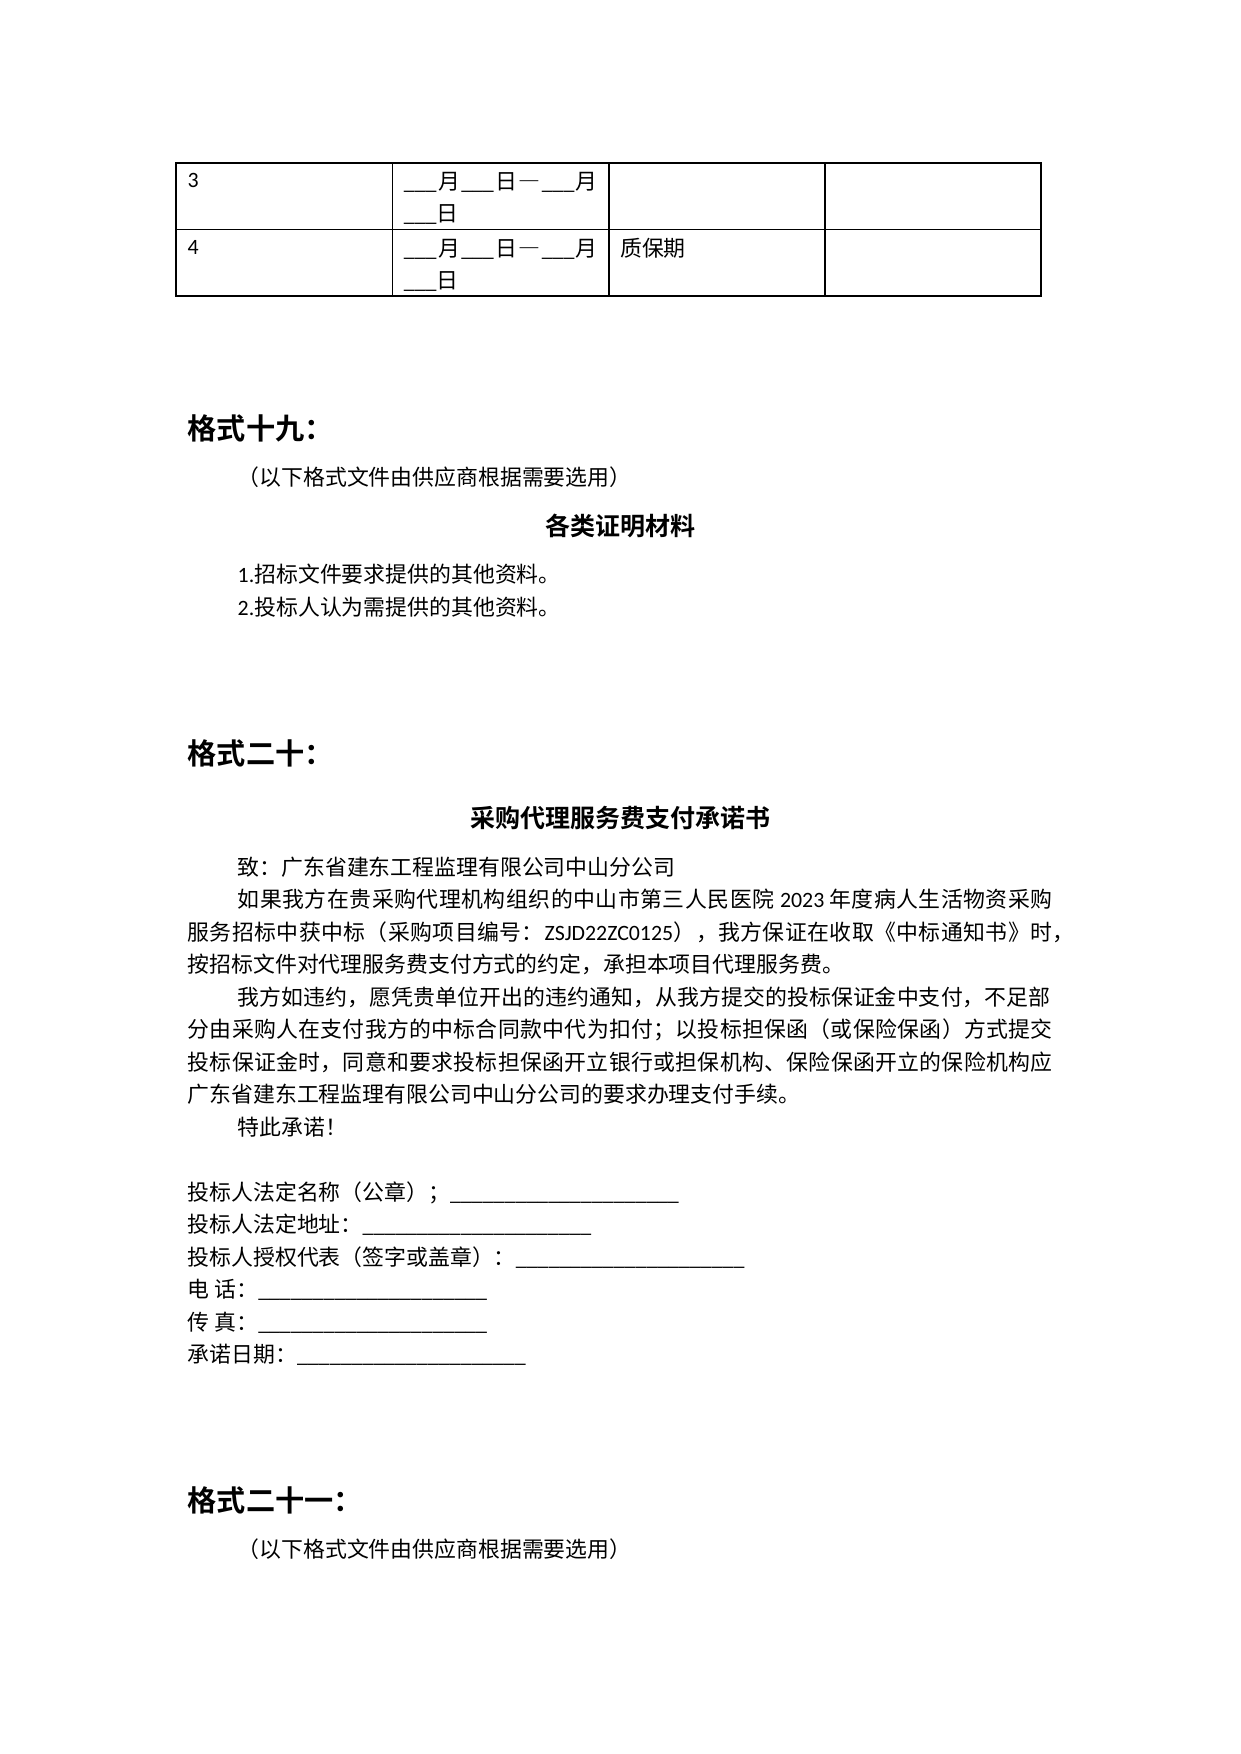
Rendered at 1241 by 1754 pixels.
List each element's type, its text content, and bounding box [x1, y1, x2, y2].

text 格式二十： [187, 719, 1053, 784]
text 我方如违约，愿凭贵单位开出的违约通知，从我方提交的投标保证金中支付，不足部分由采购人在支付我方的中标合同款中代为扣付；以投标担保函（或保险保函）方式提交投标保证金时，同意和要求投标担保函开立银行或担保机构、保险保函开立的保险机构应广东省建东工程监理有限公司中山分公司的要求办理支付手续。 [187, 979, 1053, 1109]
table_cell [826, 164, 1040, 228]
text 投标人法定地址：_____________________ [187, 1207, 1053, 1239]
table_cell 3 [177, 164, 392, 228]
text （以下格式文件由供应商根据需要选用） [187, 459, 1053, 492]
text 投标人法定名称（公章）；_____________________ [187, 1174, 1053, 1207]
text 2.投标人认为需提供的其他资料。 [187, 589, 1053, 622]
text 格式二十一： [187, 1467, 1053, 1532]
text 采购代理服务费支付承诺书 [187, 784, 1053, 849]
text 1.招标文件要求提供的其他资料。 [187, 557, 1053, 589]
table_cell [826, 230, 1040, 295]
text 投标人授权代表（签字或盖章）：_____________________ [187, 1239, 1053, 1272]
table_cell [610, 164, 824, 228]
table_cell 质保期 [610, 230, 824, 295]
table_cell 4 [177, 230, 392, 295]
text 如果我方在贵采购代理机构组织的中山市第三人民医院2023年度病人生活物资采购服务招标中获中标（采购项目编号：ZSJD22ZC0125），我方保证在收取《中标通知书》时，按招标文件对代理服务费支付方式的约定，承担本项目代理服务费。 [187, 882, 1053, 979]
text 承诺日期：_____________________ [187, 1337, 1053, 1369]
table_cell ___月___日—___月___日 [393, 164, 608, 228]
text 特此承诺！ [187, 1109, 1053, 1142]
text 致：广东省建东工程监理有限公司中山分公司 [187, 849, 1053, 882]
text 各类证明材料 [187, 492, 1053, 557]
text 电 话：_____________________ [187, 1272, 1053, 1304]
text （以下格式文件由供应商根据需要选用） [187, 1532, 1053, 1564]
table_cell ___月___日—___月___日 [393, 230, 608, 295]
text 传 真：_____________________ [187, 1304, 1053, 1337]
text 格式十九： [187, 394, 1053, 459]
